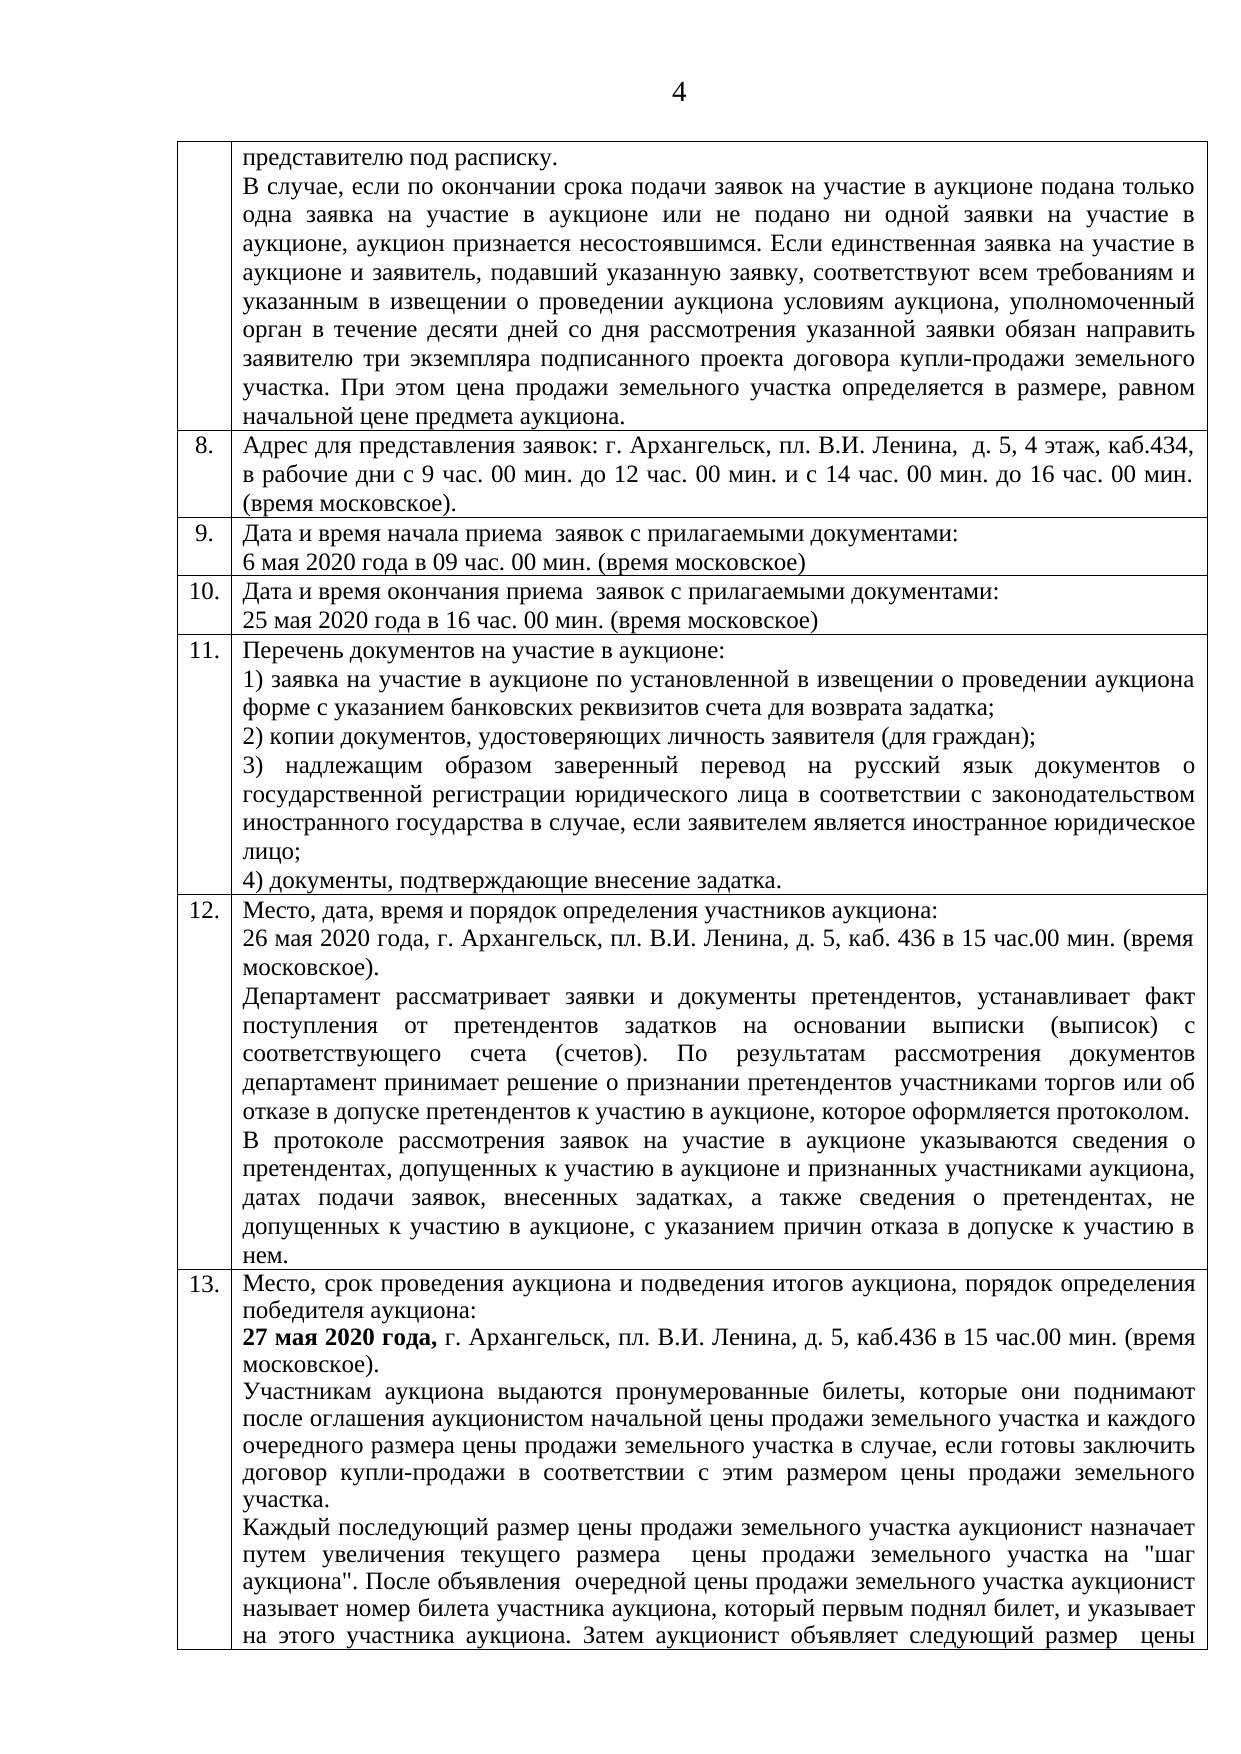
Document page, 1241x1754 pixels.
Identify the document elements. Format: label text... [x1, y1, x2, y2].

table_cell 9. [178, 518, 231, 575]
table_cell 13. [178, 1270, 231, 1649]
table_cell 7. [178, 142, 231, 429]
table_cell 12. [178, 895, 231, 1268]
table_cell 10. [178, 576, 231, 634]
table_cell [232, 1270, 1207, 1649]
table_cell Дата и время начала приема заявок с прилагаемыми документами: 6 мая 2020 года в 09 час. 00 мин. (время московское) [232, 518, 1207, 575]
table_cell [232, 142, 1207, 429]
table_cell 8. [178, 431, 231, 517]
table_cell Дата и время окончания приема заявок с прилагаемыми документами: 25 мая 2020 года в 16 час. 00 мин. (время московское) [232, 576, 1207, 634]
table_cell 11. [178, 635, 231, 894]
table_cell Место, дата, время и порядок определения участников аукциона: 26 мая 2020 года, г. Архангельск, пл. В.И. Ленина, д. 5, каб. 436 в 15 час.00 мин. (время московское). Департамент рассматривает заявки и документы претендентов, устанавливает факт поступления от претендентов задатков на основании выписки (выписок) с соответствующего счета (счетов). По результатам рассмотрения документов департамент принимает решение о признании претендентов участниками торгов или об отказе в допуске претендентов к участию в аукционе, которое оформляется протоколом. В протоколе рассмотрения заявок на участие в аукционе указываются сведения о претендентах, допущенных к участию в аукционе и признанных участниками аукциона, датах подачи заявок, внесенных задатках, а также сведения о претендентах, не допущенных к участию в аукционе, с указанием причин отказа в допуске к участию в нем. [232, 895, 1207, 1268]
table_cell Адрес для представления заявок: г. Архангельск, пл. В.И. Ленина, д. 5, 4 этаж, каб.434, в рабочие дни с 9 час. 00 мин. до 12 час. 00 мин. и с 14 час. 00 мин. до 16 час. 00 мин. (время московское). [232, 431, 1207, 517]
table_cell Перечень документов на участие в аукционе: 1) заявка на участие в аукционе по установленной в извещении о проведении аукциона форме с указанием банковских реквизитов счета для возврата задатка; 2) копии документов, удостоверяющих личность заявителя (для граждан); 3) надлежащим образом заверенный перевод на русский язык документов о государственной регистрации юридического лица в соответствии с законодательством иностранного государства в случае, если заявителем является иностранное юридическое лицо; 4) документы, подтверждающие внесение задатка. [232, 635, 1207, 894]
